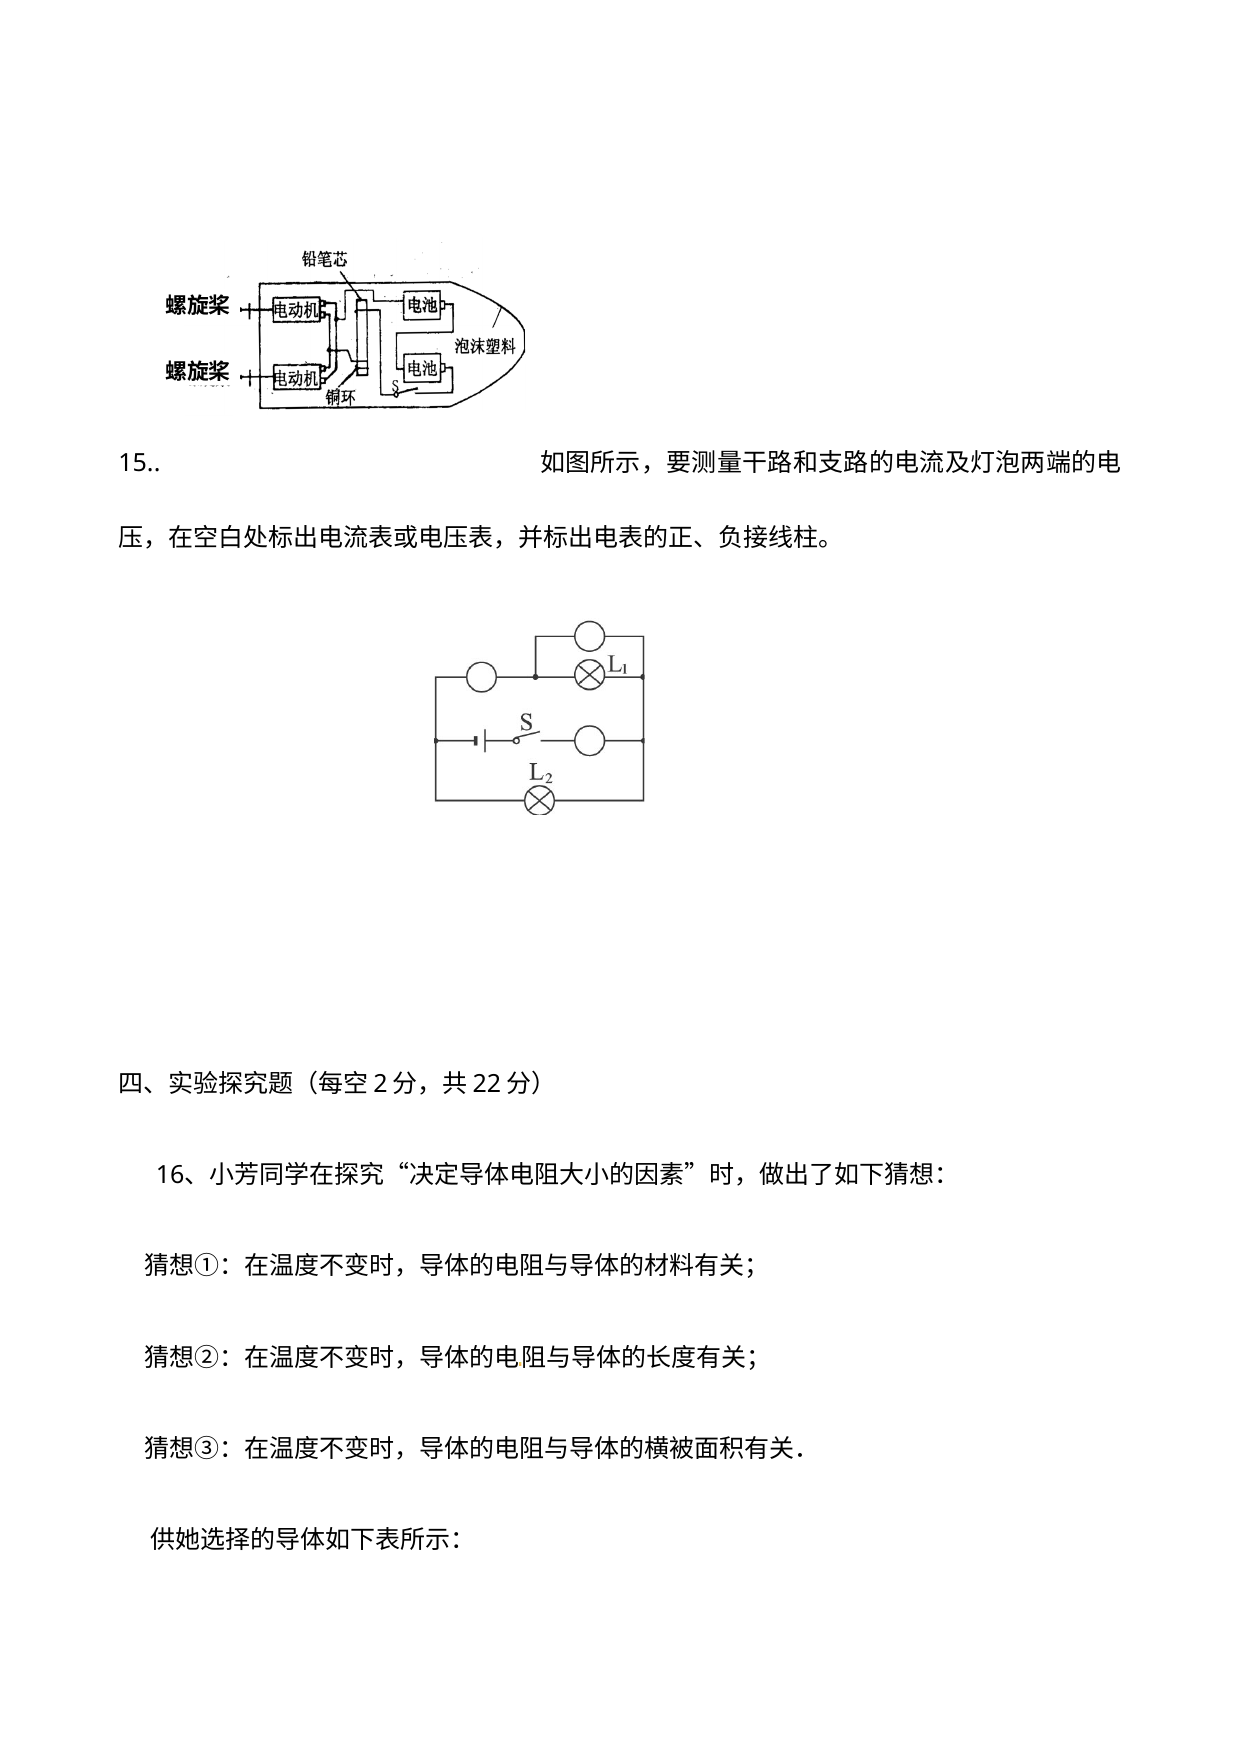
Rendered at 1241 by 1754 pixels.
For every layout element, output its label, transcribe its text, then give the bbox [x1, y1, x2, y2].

text 猜想②：在温度不变时，导体的电阻与导体的长度有关； [118, 1323, 1122, 1388]
text 16、小芳同学在探究“决定导体电阻大小的因素”时，做出了如下猜想： [118, 1140, 1122, 1205]
text 15..如图所示，要测量干路和支路的电流及灯泡两端的电压，在空白处标出电流表或电压表，并标出电表的正、负接线柱。 [118, 428, 1122, 568]
text 猜想①：在温度不变时，导体的电阻与导体的材料有关； [118, 1231, 1122, 1296]
list 实验探究题（每空2分，共22分） [118, 1049, 1122, 1114]
text 供她选择的导体如下表所示： [118, 1505, 1122, 1570]
text 猜想③：在温度不变时，导体的电阻与导体的横被面积有关． [118, 1414, 1122, 1479]
picture [432, 618, 645, 812]
